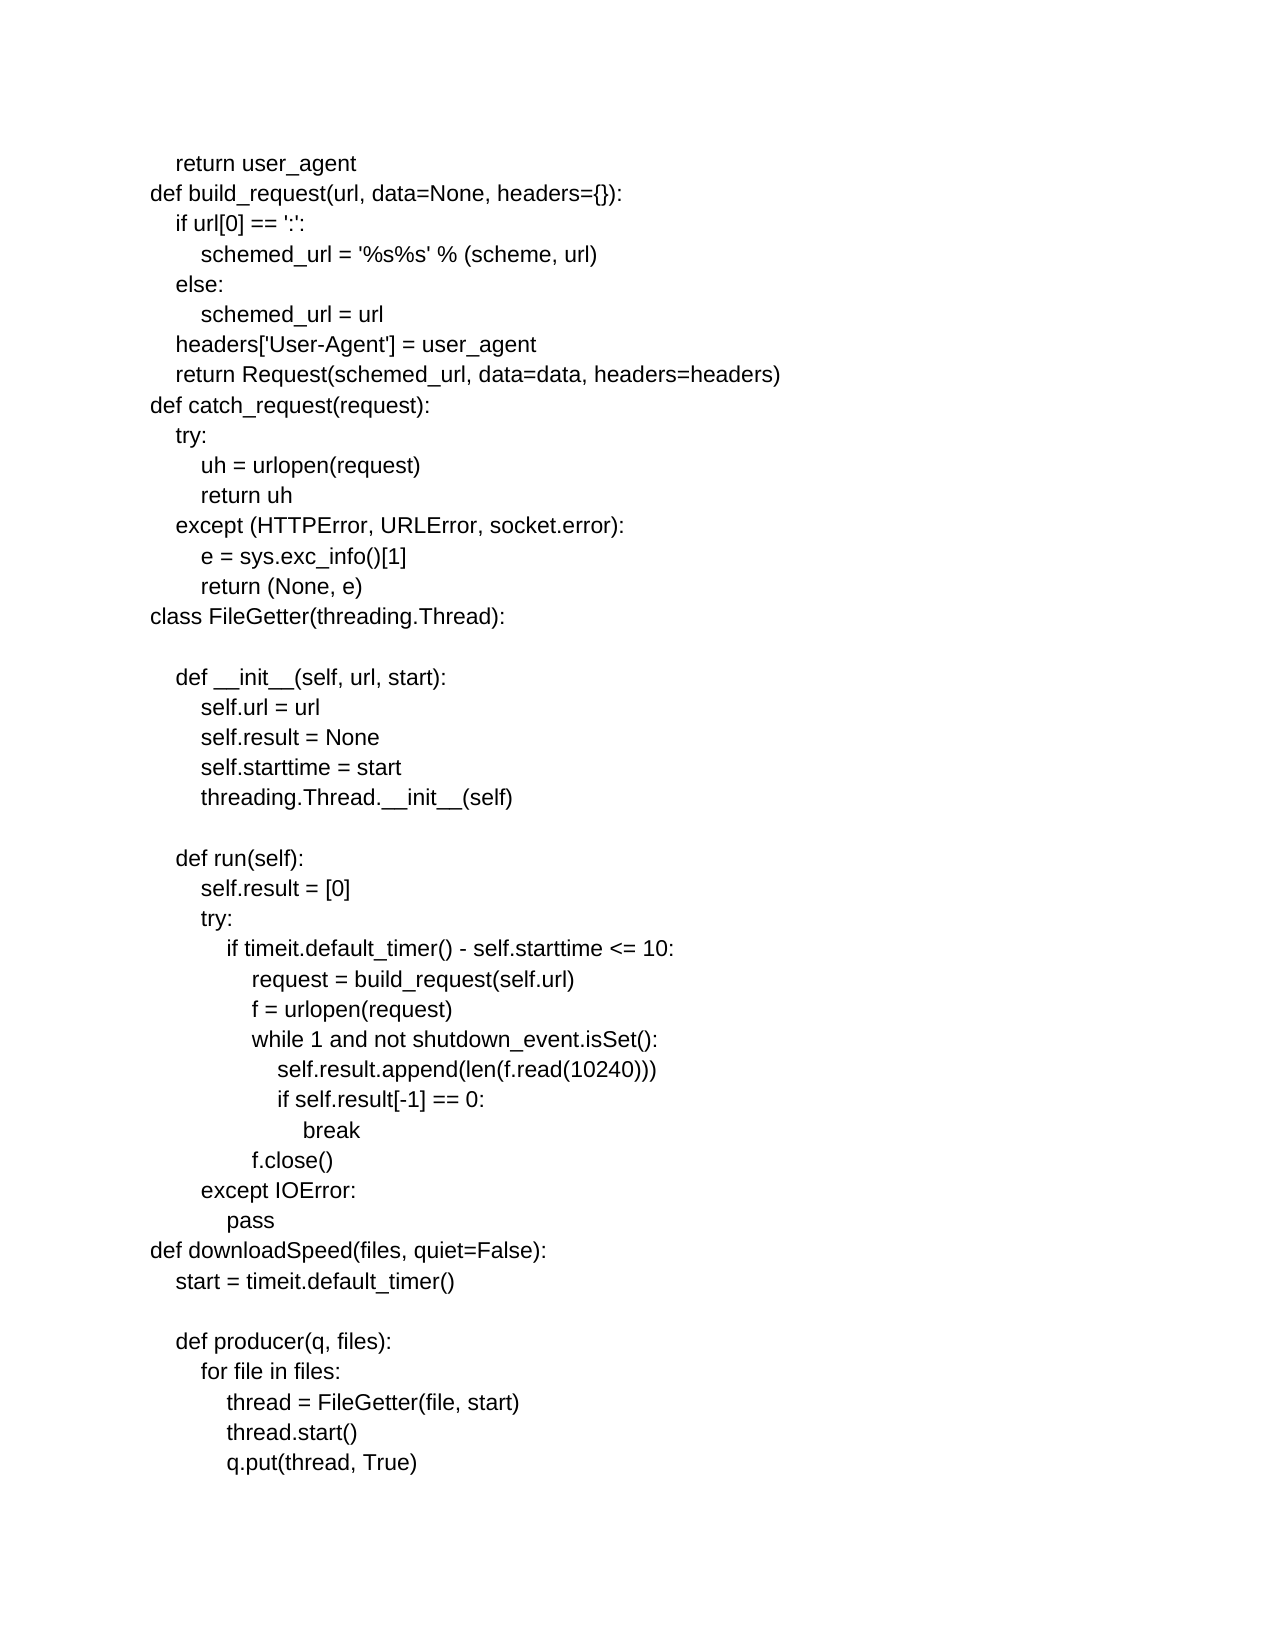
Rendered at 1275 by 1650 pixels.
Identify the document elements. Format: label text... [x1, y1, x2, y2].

text self.result = [0] [150, 875, 1125, 901]
text self.result.append(len(f.read(10240))) [150, 1056, 1125, 1083]
text def producer(q, files): [150, 1328, 1125, 1354]
text else: [150, 271, 1125, 297]
text def run(self): [150, 845, 1125, 871]
text e = sys.exc_info()[1] [150, 543, 1125, 569]
text f.close() [150, 1147, 1125, 1173]
text start = timeit.default_timer() [150, 1268, 1125, 1294]
text request = build_request(self.url) [150, 966, 1125, 992]
text self.starttime = start [150, 754, 1125, 781]
text return uh [150, 482, 1125, 509]
text q.put(thread, True) [150, 1449, 1125, 1475]
text return user_agent [150, 150, 1125, 176]
text f = urlopen(request) [150, 996, 1125, 1022]
text return Request(schemed_url, data=data, headers=headers) [150, 361, 1125, 388]
text self.url = url [150, 694, 1125, 720]
text while 1 and not shutdown_event.isSet(): [150, 1026, 1125, 1052]
text def downloadSpeed(files, quiet=False): [150, 1237, 1125, 1264]
text return (None, e) [150, 573, 1125, 599]
text except IOError: [150, 1177, 1125, 1203]
text threading.Thread.__init__(self) [150, 784, 1125, 811]
text try: [150, 905, 1125, 932]
text if timeit.default_timer() - self.starttime <= 10: [150, 935, 1125, 962]
text uh = urlopen(request) [150, 452, 1125, 478]
text headers['User-Agent'] = user_agent [150, 331, 1125, 358]
text schemed_url = '%s%s' % (scheme, url) [150, 241, 1125, 267]
text def catch_request(request): [150, 392, 1125, 418]
text thread = FileGetter(file, start) [150, 1388, 1125, 1415]
text schemed_url = url [150, 301, 1125, 327]
text pass [150, 1207, 1125, 1234]
text class FileGetter(threading.Thread): [150, 603, 1125, 629]
text thread.start() [150, 1419, 1125, 1445]
text def build_request(url, data=None, headers={}): [150, 180, 1125, 207]
text for file in files: [150, 1358, 1125, 1385]
text try: [150, 422, 1125, 448]
text except (HTTPError, URLError, socket.error): [150, 512, 1125, 539]
text self.result = None [150, 724, 1125, 750]
text break [150, 1117, 1125, 1143]
text if url[0] == ':': [150, 210, 1125, 237]
text def __init__(self, url, start): [150, 663, 1125, 690]
text if self.result[-1] == 0: [150, 1086, 1125, 1113]
